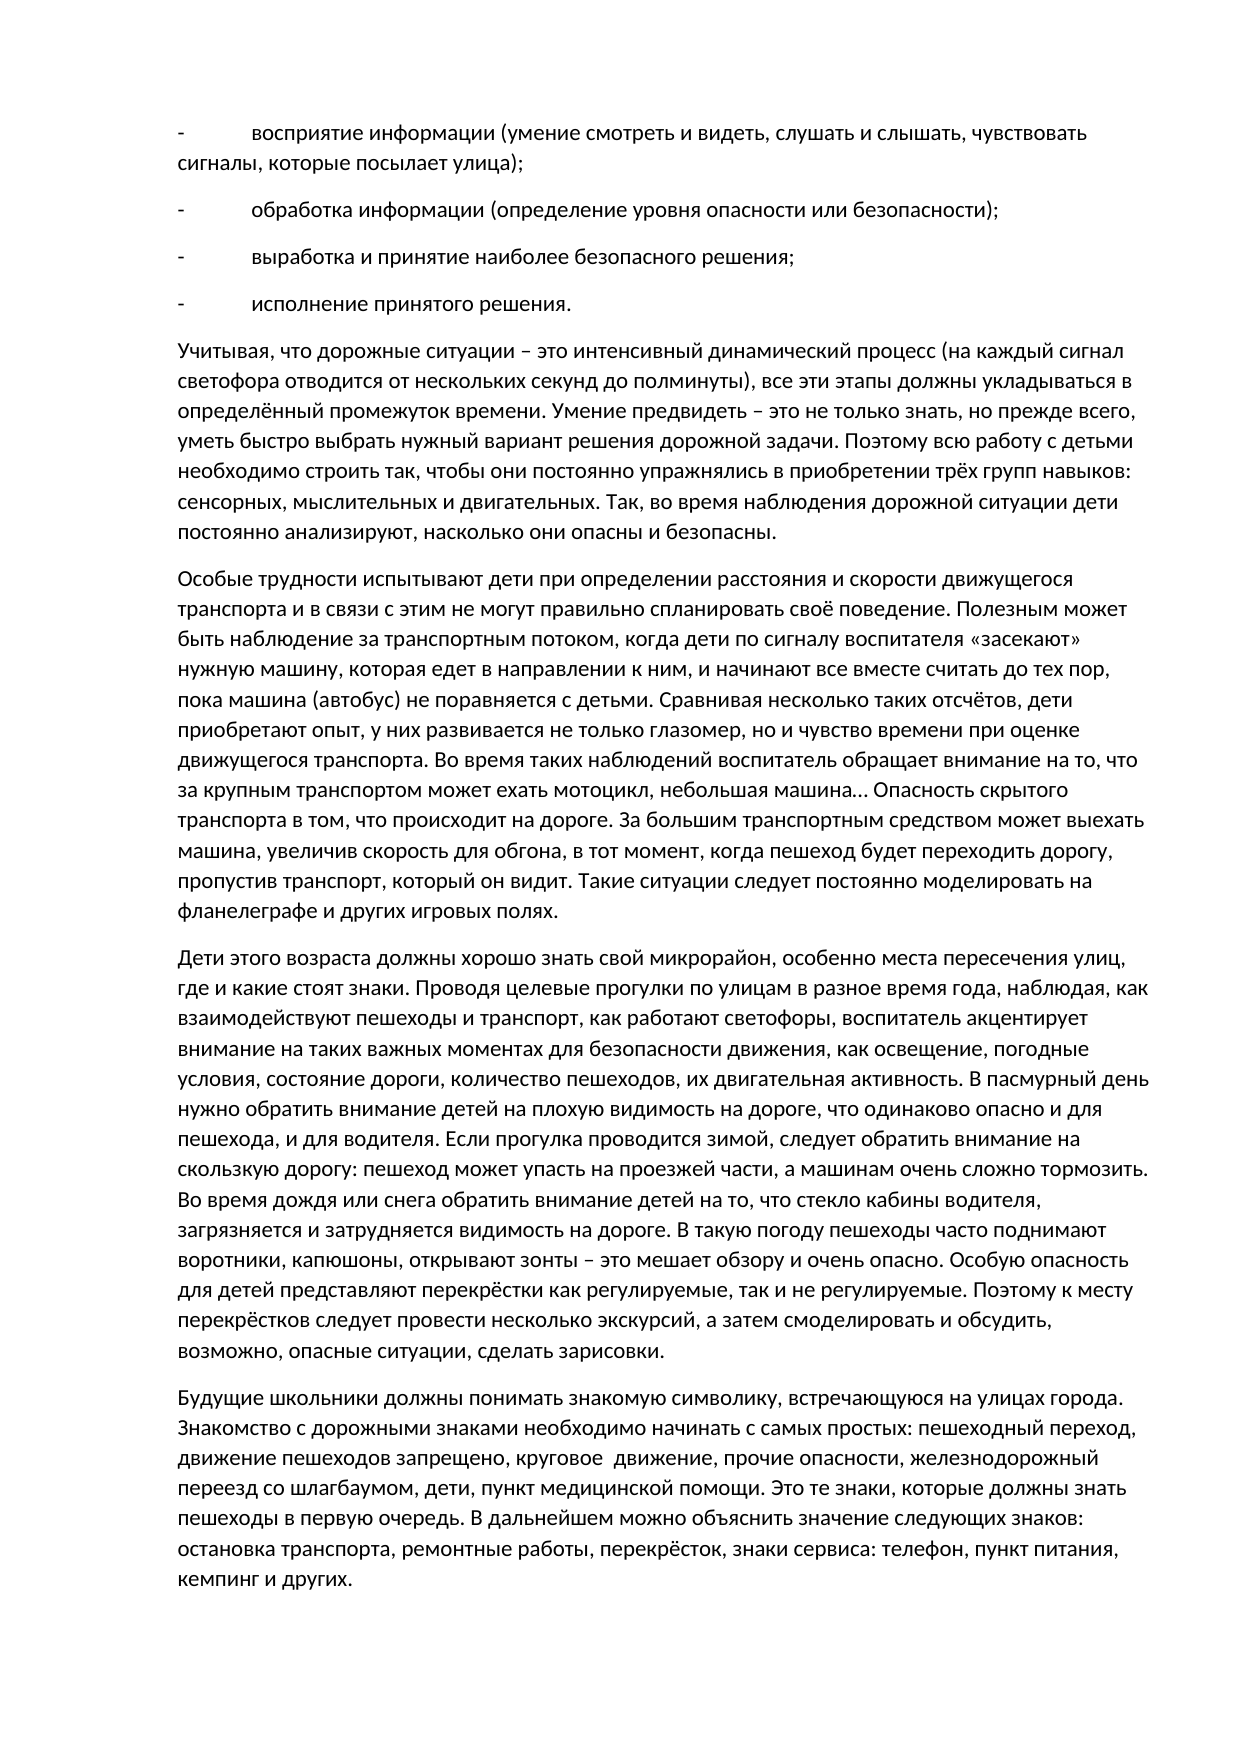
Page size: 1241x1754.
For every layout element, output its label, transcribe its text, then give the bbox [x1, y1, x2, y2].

text Учитывая, что дорожные ситуации – это интенсивный динамический процесс (на каждый сигнал светофора отводится от нескольких секунд до полминуты), все эти этапы должны укладываться в определённый промежуток времени. Умение предвидеть – это не только знать, но прежде всего, уметь быстро выбрать нужный вариант решения дорожной задачи. Поэтому всю работу с детьми необходимо строить так, чтобы они постоянно упражнялись в приобретении трёх групп навыков: сенсорных, мыслительных и двигательных. Так, во время наблюдения дорожной ситуации дети постоянно анализируют, насколько они опасны и безопасны. [177, 336, 1152, 545]
text - восприятие информации (умение смотреть и видеть, слушать и слышать, чувствовать сигналы, которые посылает улица); [177, 118, 1152, 176]
text - выработка и принятие наиболее безопасного решения; [177, 242, 1152, 270]
text Особые трудности испытывают дети при определении расстояния и скорости движущегося транспорта и в связи с этим не могут правильно спланировать своё поведение. Полезным может быть наблюдение за транспортным потоком, когда дети по сигналу воспитателя «засекают» нужную машину, которая едет в направлении к ним, и начинают все вместе считать до тех пор, пока машина (автобус) не поравняется с детьми. Сравнивая несколько таких отсчётов, дети приобретают опыт, у них развивается не только глазомер, но и чувство времени при оценке движущегося транспорта. Во время таких наблюдений воспитатель обращает внимание на то, что за крупным транспортом может ехать мотоцикл, небольшая машина… Опасность скрытого транспорта в том, что происходит на дороге. За большим транспортным средством может выехать машина, увеличив скорость для обгона, в тот момент, когда пешеход будет переходить дорогу, пропустив транспорт, который он видит. Такие ситуации следует постоянно моделировать на фланелеграфе и других игровых полях. [177, 564, 1152, 924]
text - обработка информации (определение уровня опасности или безопасности); [177, 195, 1152, 223]
text Дети этого возраста должны хорошо знать свой микрорайон, особенно места пересечения улиц, где и какие стоят знаки. Проводя целевые прогулки по улицам в разное время года, наблюдая, как взаимодействуют пешеходы и транспорт, как работают светофоры, воспитатель акцентирует внимание на таких важных моментах для безопасности движения, как освещение, погодные условия, состояние дороги, количество пешеходов, их двигательная активность. В пасмурный день нужно обратить внимание детей на плохую видимость на дороге, что одинаково опасно и для пешехода, и для водителя. Если прогулка проводится зимой, следует обратить внимание на скользкую дорогу: пешеход может упасть на проезжей части, а машинам очень сложно тормозить. Во время дождя или снега обратить внимание детей на то, что стекло кабины водителя, загрязняется и затрудняется видимость на дороге. В такую погоду пешеходы часто поднимают воротники, капюшоны, открывают зонты – это мешает обзору и очень опасно. Особую опасность для детей представляют перекрёстки как регулируемые, так и не регулируемые. Поэтому к месту перекрёстков следует провести несколько экскурсий, а затем смоделировать и обсудить, возможно, опасные ситуации, сделать зарисовки. [177, 943, 1152, 1364]
text Будущие школьники должны понимать знакомую символику, встречающуюся на улицах города. Знакомство с дорожными знаками необходимо начинать с самых простых: пешеходный переход, движение пешеходов запрещено, круговое движение, прочие опасности, железнодорожный переезд со шлагбаумом, дети, пункт медицинской помощи. Это те знаки, которые должны знать пешеходы в первую очередь. В дальнейшем можно объяснить значение следующих знаков: остановка транспорта, ремонтные работы, перекрёсток, знаки сервиса: телефон, пункт питания, кемпинг и других. [177, 1383, 1152, 1592]
text - исполнение принятого решения. [177, 289, 1152, 317]
